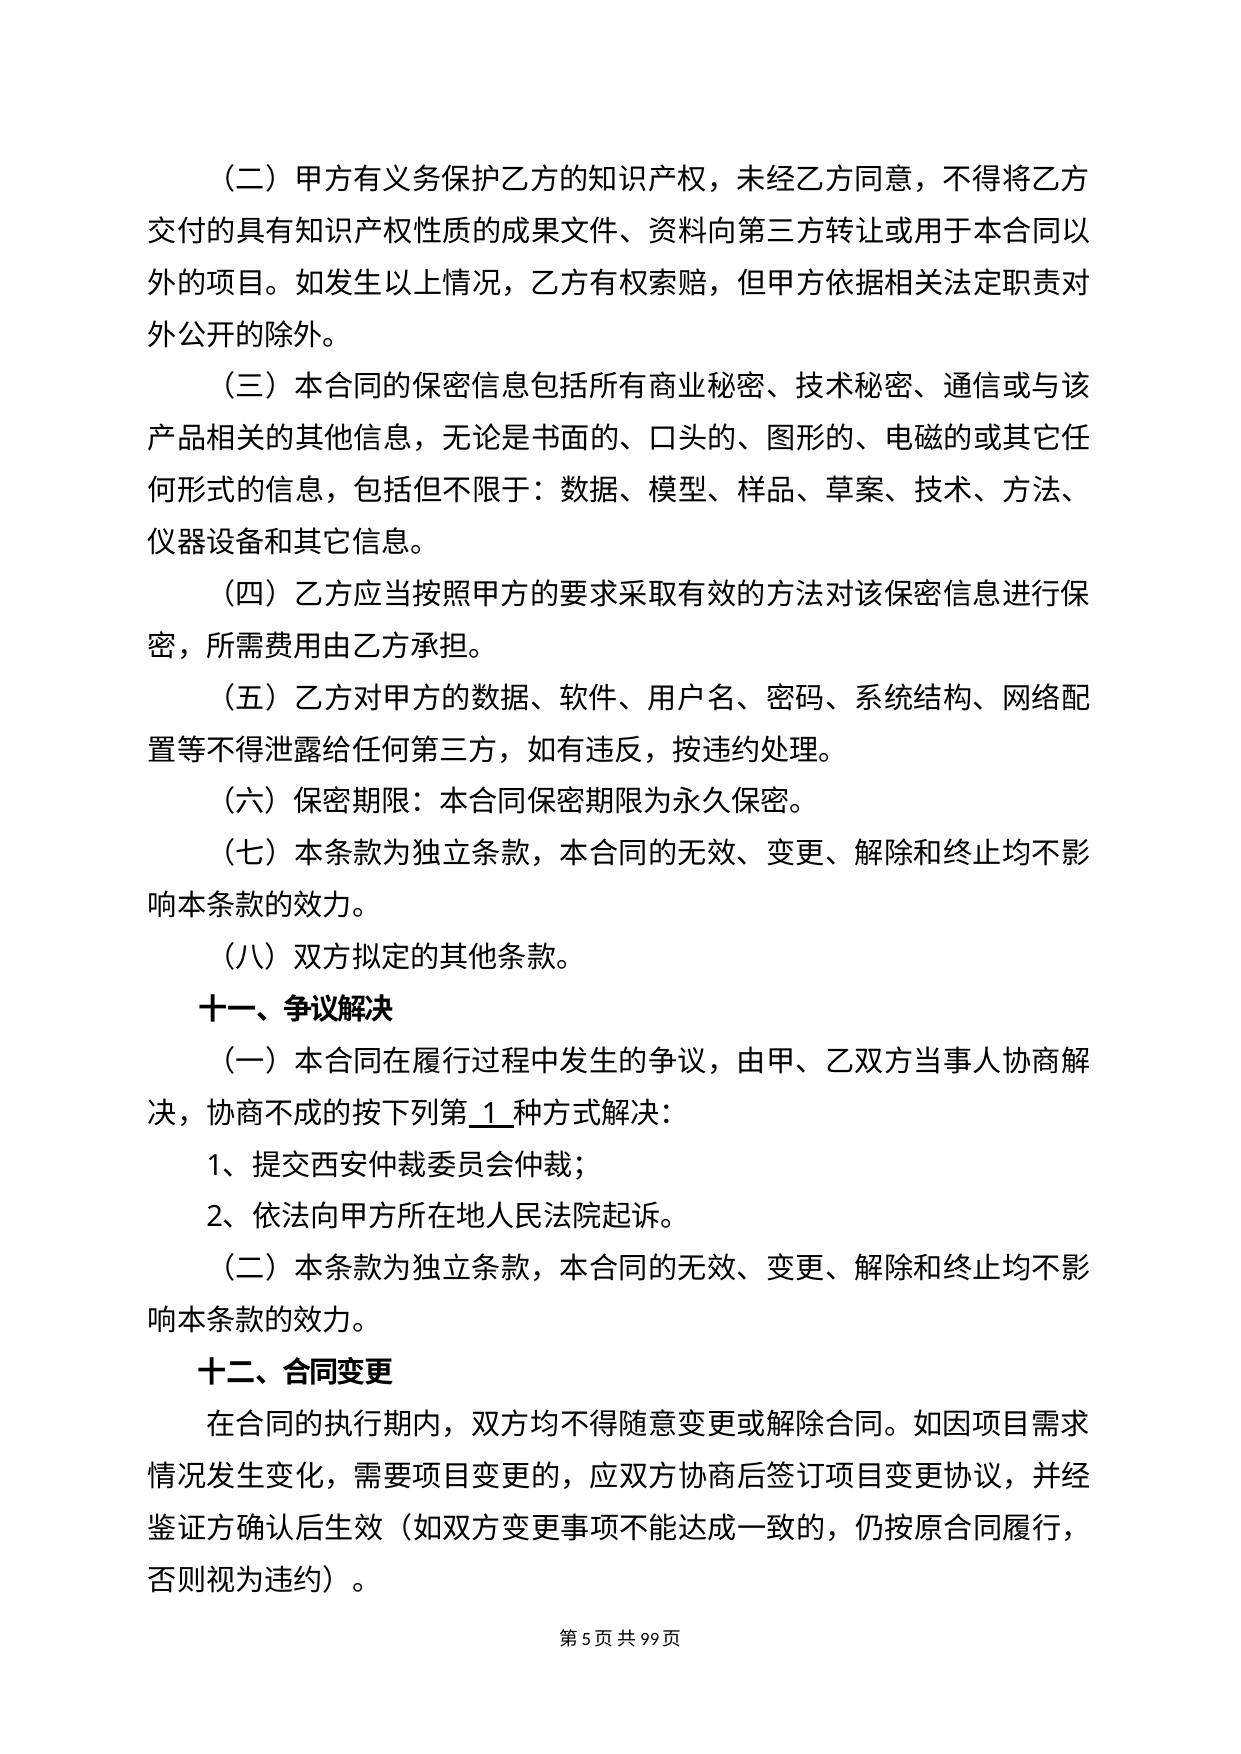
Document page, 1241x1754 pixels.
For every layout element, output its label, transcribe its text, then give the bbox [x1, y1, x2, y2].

text （三）本合同的保密信息包括所有商业秘密、技术秘密、通信或与该产品相关的其他信息，无论是书面的、口头的、图形的、电磁的或其它任何形式的信息，包括但不限于：数据、模型、样品、草案、技术、方法、仪器设备和其它信息。 [148, 358, 1092, 566]
text （四）乙方应当按照甲方的要求采取有效的方法对该保密信息进行保密，所需费用由乙方承担。 [148, 566, 1092, 669]
text （五）乙方对甲方的数据、软件、用户名、密码、系统结构、网络配置等不得泄露给任何第三方，如有违反，按违约处理。 [148, 669, 1092, 773]
text （二）甲方有义务保护乙方的知识产权，未经乙方同意，不得将乙方交付的具有知识产权性质的成果文件、资料向第三方转让或用于本合同以外的项目。如发生以上情况，乙方有权索赔，但甲方依据相关法定职责对外公开的除外。 [148, 151, 1092, 358]
text （二）本条款为独立条款，本合同的无效、变更、解除和终止均不影响本条款的效力。 [148, 1240, 1092, 1344]
text （六）保密期限：本合同保密期限为永久保密。 [148, 773, 1092, 825]
text 十二、合同变更 [148, 1344, 1092, 1396]
text 2、依法向甲方所在地人民法院起诉。 [148, 1188, 1092, 1240]
text 在合同的执行期内，双方均不得随意变更或解除合同。如因项目需求情况发生变化，需要项目变更的，应双方协商后签订项目变更协议，并经鉴证方确认后生效（如双方变更事项不能达成一致的，仍按原合同履行，否则视为违约）。 [148, 1396, 1092, 1603]
text （七）本条款为独立条款，本合同的无效、变更、解除和终止均不影响本条款的效力。 [148, 825, 1092, 929]
text （八）双方拟定的其他条款。 [148, 929, 1092, 981]
text （一）本合同在履行过程中发生的争议，由甲、乙双方当事人协商解决，协商不成的按下列第 1 种方式解决： [148, 1033, 1092, 1136]
text 十一、争议解决 [148, 981, 1092, 1033]
text 1、提交西安仲裁委员会仲裁； [148, 1136, 1092, 1188]
